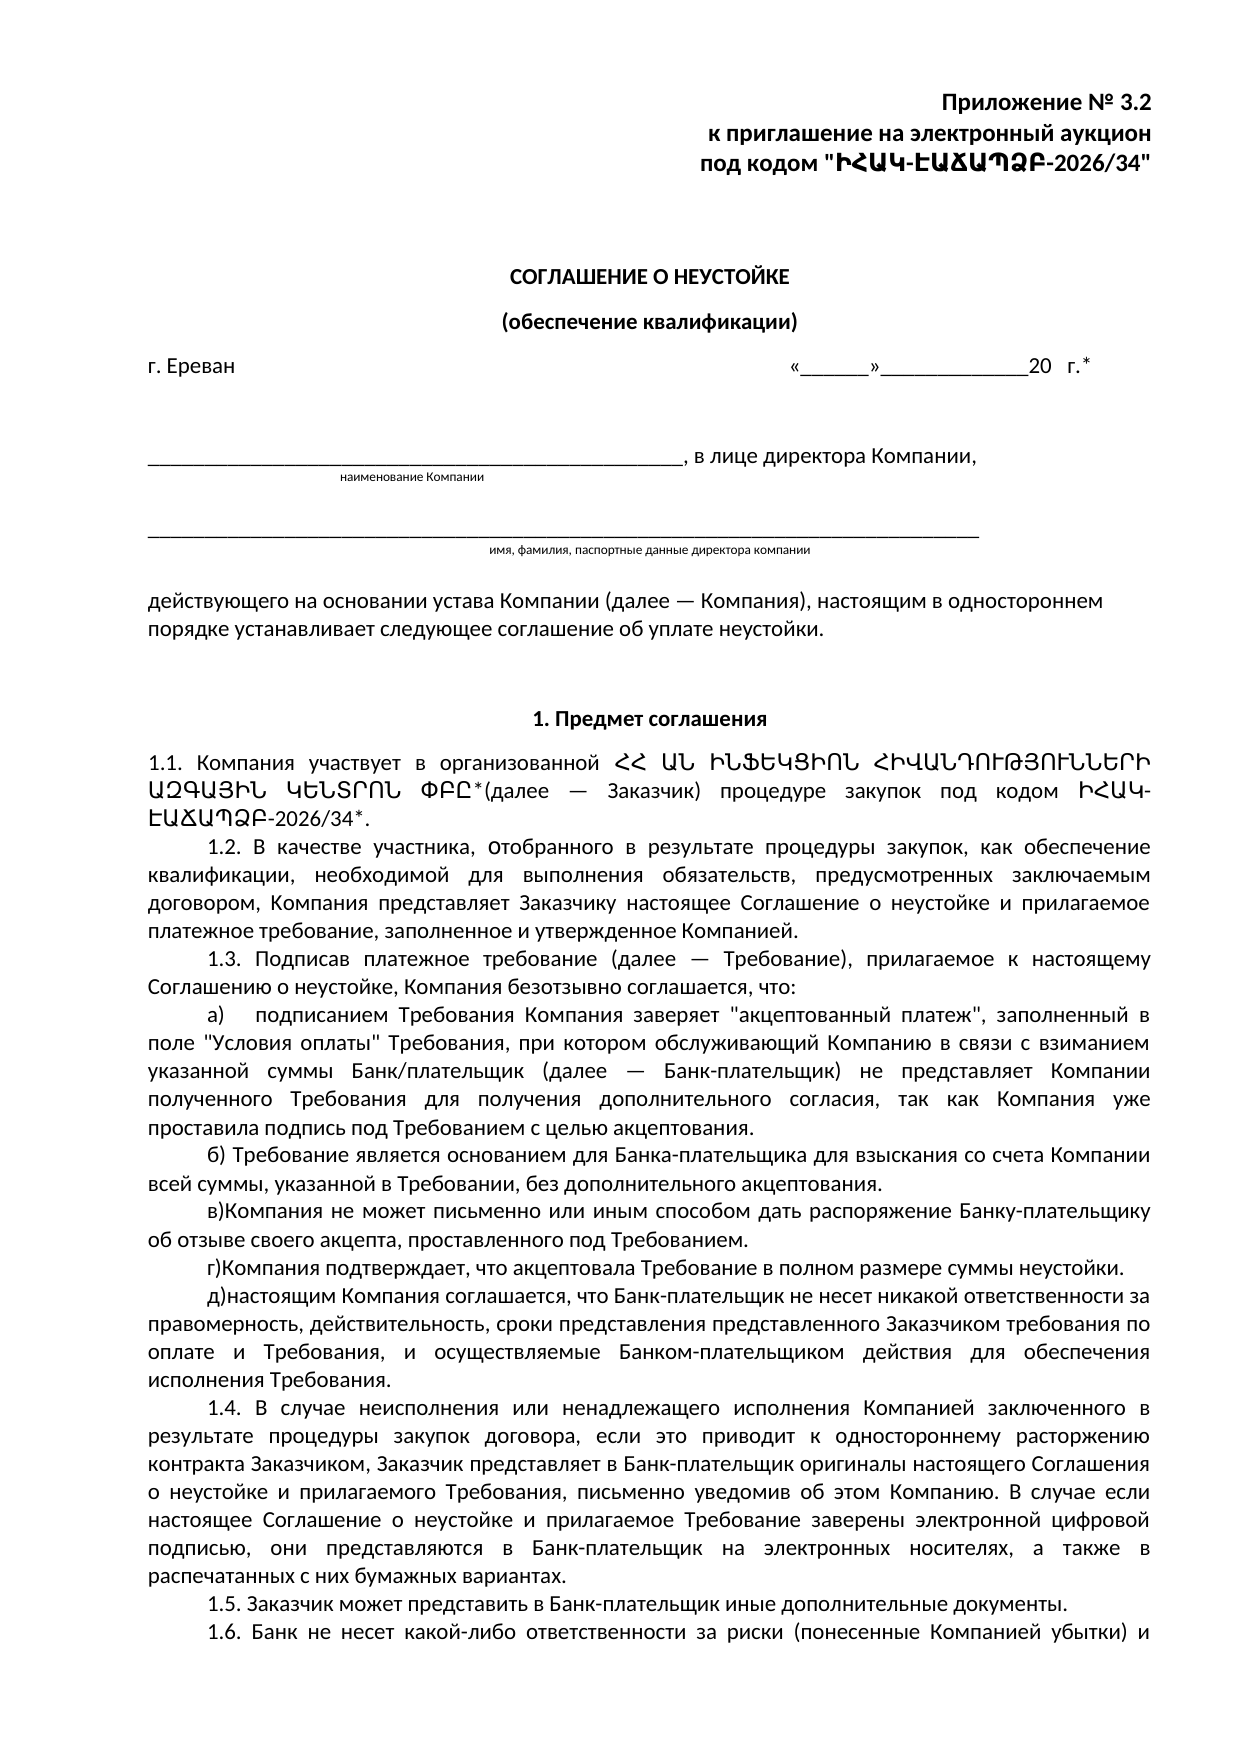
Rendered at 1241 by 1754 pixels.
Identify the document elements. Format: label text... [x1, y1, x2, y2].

text 1.3. Подписав платежное требование (далее — Требование), прилагаемое к настоящему Соглашению о неустойке, Компания безотзывно соглашается, что: [148, 944, 1152, 1001]
text имя, фамилия, паспортные данные директора компании [148, 542, 1152, 569]
table_header «______»_____________20 г.* [635, 351, 1104, 396]
text СОГЛАШЕНИЕ О НЕУСТОЙКЕ [148, 262, 1152, 290]
text _________________________________________________________________________ [148, 513, 1152, 542]
text Приложение № 3.2 [148, 86, 1152, 117]
text 1.1. Компания участвует в организованной ՀՀ ԱՆ ԻՆՖԵԿՑԻՈՆ ՀԻՎԱՆԴՈՒԹՅՈՒՆՆԵՐԻ ԱԶԳԱՅԻՆ ԿԵՆՏՐՈՆ ՓԲԸ*(далее — Заказчик) процедуре закупок под кодом ԻՀԱԿ-ԷԱՃԱՊՁԲ-2026/34*. [148, 748, 1152, 832]
text а) подписанием Требования Компания заверяет "акцептованный платеж", заполненный в поле "Условия оплаты" Требования, при котором обслуживающий Компанию в связи с взиманием указанной суммы Банк/плательщик (далее — Банк-плательщик) не представляет Компании полученного Требования для получения дополнительного согласия, так как Компания уже проставила подпись под Требованием с целью акцептования. [148, 1001, 1152, 1141]
table_header г. Ереван [136, 351, 635, 396]
text 1. Предмет соглашения [148, 704, 1152, 732]
text б) Требование является основанием для Банка-плательщика для взыскания со счета Компании всей суммы, указанной в Требовании, без дополнительного акцептования. [148, 1141, 1152, 1197]
text под кодом "ԻՀԱԿ-ԷԱՃԱՊՁԲ-2026/34" [177, 147, 1152, 178]
text _______________________________________________, в лице директора Компании, [148, 441, 1152, 469]
text 1.4. В случае неисполнения или ненадлежащего исполнения Компанией заключенного в результате процедуры закупок договора, если это приводит к одностороннему расторжению контракта Заказчиком, Заказчик представляет в Банк-плательщик оригиналы настоящего Соглашения о неустойке и прилагаемого Требования, письменно уведомив об этом Компанию. В случае если настоящее Соглашение о неустойке и прилагаемое Требование заверены электронной цифровой подписью, они представляются в Банк-плательщик на электронных носителях, а также в распечатанных с них бумажных вариантах. [148, 1393, 1152, 1589]
text (обеспечение квалификации) [148, 307, 1152, 335]
text действующего на основании устава Компании (далее — Компания), настоящим в одностороннем [148, 586, 1152, 614]
text порядке устанавливает следующее соглашение об уплате неустойки. [148, 614, 1152, 642]
text д)настоящим Компания соглашается, что Банк-плательщик не несет никакой ответственности за правомерность, действительность, сроки представления представленного Заказчиком требования по оплате и Требования, и осуществляемые Банком-плательщиком действия для обеспечения исполнения Требования. [148, 1281, 1152, 1393]
text 1.5. Заказчик может представить в Банк-плательщик иные дополнительные документы. [148, 1589, 1152, 1617]
text в)Компания не может письменно или иным способом дать распоряжение Банку-плательщику об отзыве своего акцепта, проставленного под Требованием. [148, 1197, 1152, 1253]
text г)Компания подтверждает, что акцептовала Требование в полном размере суммы неустойки. [148, 1253, 1152, 1281]
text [148, 1617, 1152, 1645]
text к приглашение на электронный аукцион [177, 117, 1152, 147]
text 1.2. В качестве участника, օтобранного в результате процедуры закупок, как обеспечение квалификации, необходимой для выполнения обязательств, предусмотренных заключаемым договором, Kомпания представляет Заказчику настоящее Соглашение о неустойке и прилагаемое платежное требование, заполненное и утвержденное Компанией. [148, 832, 1152, 944]
text наименование Компании [340, 469, 1152, 497]
